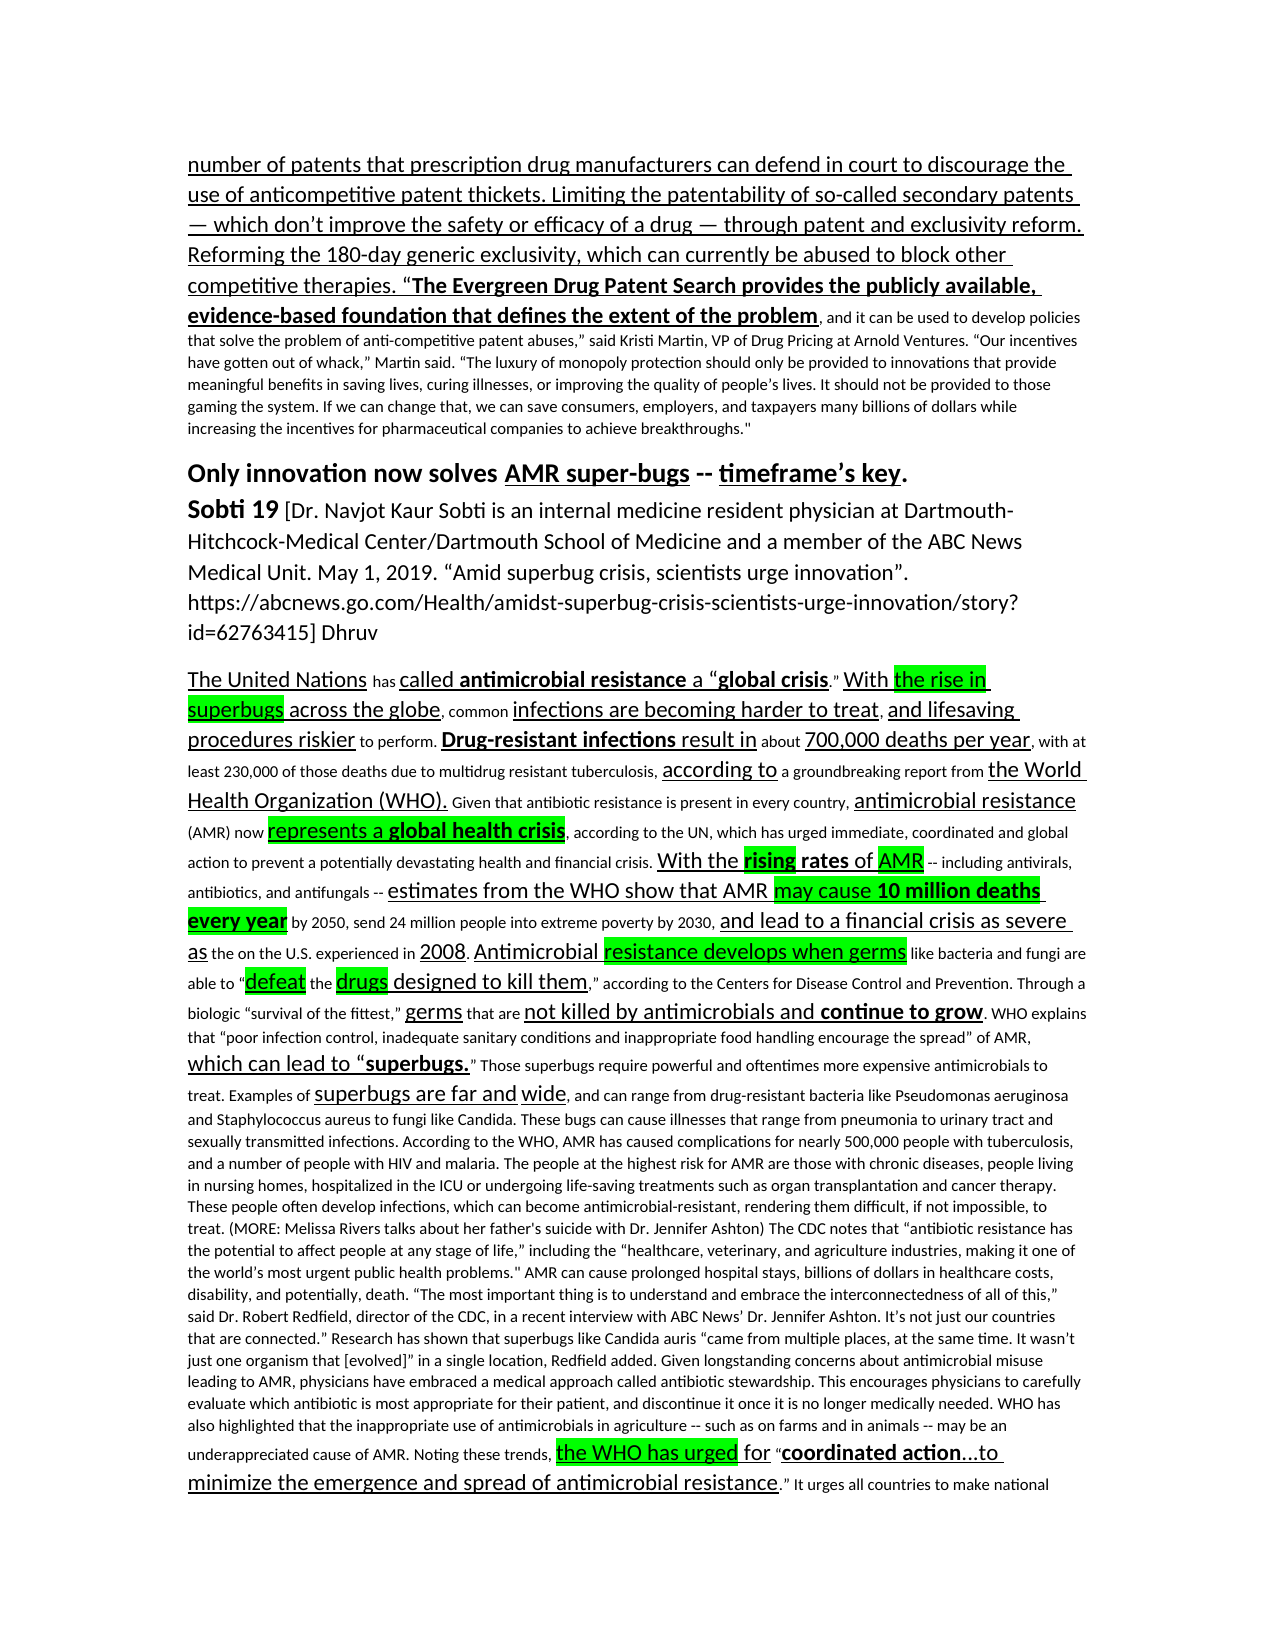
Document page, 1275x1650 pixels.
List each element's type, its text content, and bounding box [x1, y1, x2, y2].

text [187, 150, 1087, 438]
text Sobti 19 [Dr. Navjot Kaur Sobti is an internal medicine resident physician at Dartmouth-Hitchcock-Medical Center/Dartmouth School of Medicine and a member of the ABC News Medical Unit. May 1, 2019. “Amid superbug crisis, scientists urge innovation”. https://abcnews.go.com/Health/amidst-superbug-crisis-scientists-urge-innovation/story?id=62763415] Dhruv [187, 492, 1087, 646]
subtitle Only innovation now solves AMR super-bugs -- timeframe’s key. [187, 457, 1087, 490]
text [187, 665, 1087, 1496]
